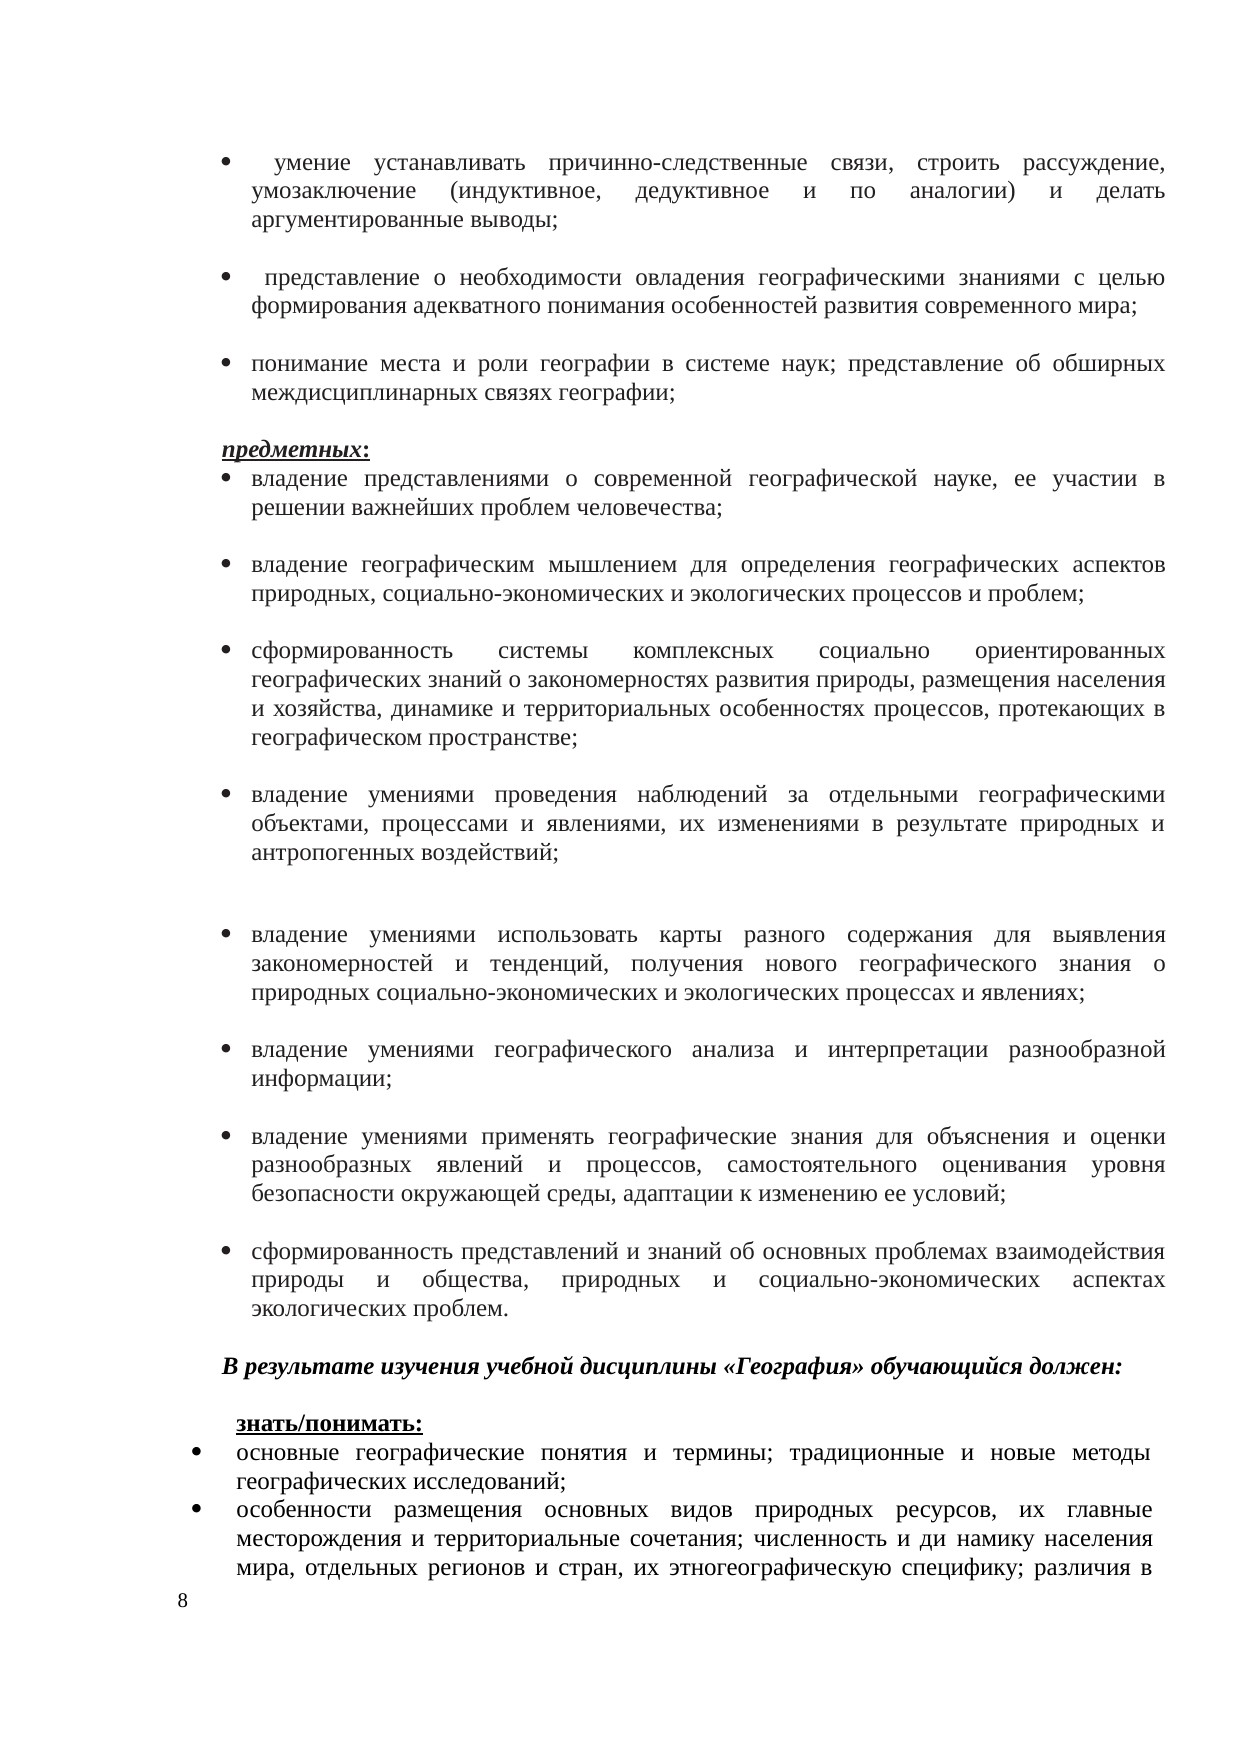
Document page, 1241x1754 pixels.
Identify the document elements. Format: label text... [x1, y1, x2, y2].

list основные географические понятия и термины; традиционные и новые методы географических исследований; [192, 1437, 1152, 1494]
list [192, 1494, 1153, 1581]
text знать/понимать: [215, 1408, 1166, 1437]
list сформированность представлений и знаний об основных проблемах взаимодействия природы и общества, природных и социально-экономических аспектах экологических проблем. [222, 1236, 1166, 1322]
list сформированность системы комплексных социально ориентированных географических знаний о закономерностях развития природы, размещения населения и хозяйства, динамике и территориальных особенностях процессов, протекающих в географическом пространстве; [222, 636, 1166, 751]
list понимание места и роли географии в системе наук; представление об обширных междисциплинарных связях географии; [222, 348, 1166, 406]
text предметных: [177, 434, 1166, 463]
list владение географическим мышлением для определения географических аспектов природных, социально-экономических и экологических процессов и проблем; [222, 549, 1166, 607]
list владение представлениями о современной географической науке, ее участии в решении важнейших проблем человечества; [222, 463, 1166, 521]
list умение устанавливать причинно-следственные связи, строить рассуждение, умозаключение (индуктивное, дедуктивное и по аналогии) и делать аргументированные выводы; [222, 147, 1166, 233]
list представление о необходимости овладения географическими знаниями с целью формирования адекватного понимания особенностей развития современного мира; [222, 262, 1166, 319]
list владение умениями географического анализа и интерпретации разнообразной информации; [222, 1034, 1166, 1092]
list владение умениями использовать карты разного содержания для выявления закономерностей и тенденций, получения нового географического знания о природных социально-экономических и экологических процессах и явлениях; [222, 919, 1166, 1006]
text В результате изучения учебной дисциплины «География» обучающийся должен: [222, 1322, 1166, 1379]
list владение умениями применять географические знания для объяснения и оценки разнообразных явлений и процессов, самостоятельного оценивания уровня безопасности окружающей среды, адаптации к изменению ее условий; [222, 1121, 1166, 1207]
list владение умениями проведения наблюдений за отдельными географическими объектами, процессами и явлениями, их изменениями в результате природных и антропогенных воздействий; [222, 779, 1166, 866]
